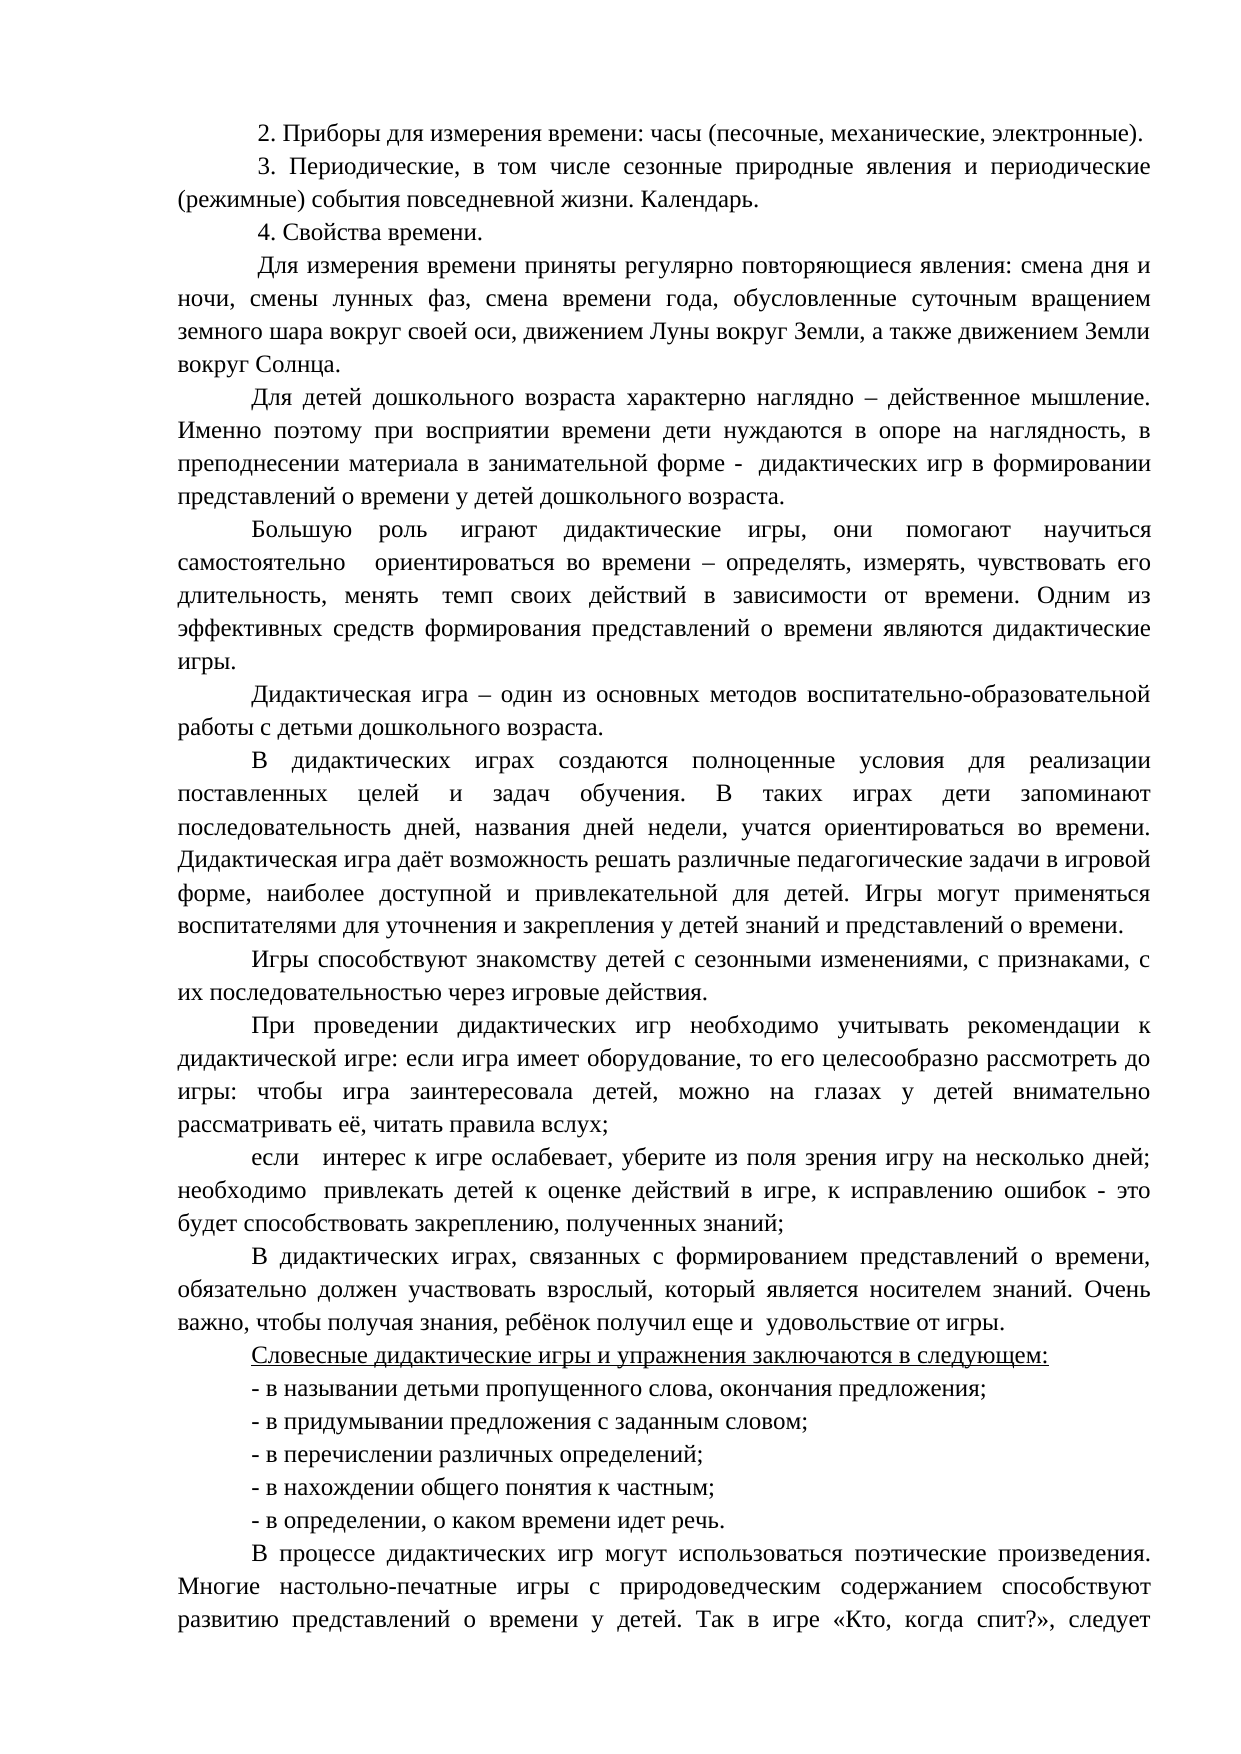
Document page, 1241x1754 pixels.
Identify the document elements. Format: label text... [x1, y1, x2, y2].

text Игры способствуют знакомству детей с сезонными изменениями, с признаками, с их последовательностью через игровые действия. [177, 944, 1152, 1005]
text 3. Периодические, в том числе сезонные природные явления и периодические (режимные) события повседневной жизни. Календарь. [177, 151, 1152, 213]
text - в перечислении различных определений; [177, 1439, 1152, 1468]
text если интерес к игре ослабевает, уберите из поля зрения игру на несколько дней; необходимо привлекать детей к оценке действий в игре, к исправлению ошибок - это будет способствовать закреплению, полученных знаний; [177, 1142, 1152, 1237]
text - в нахождении общего понятия к частным; [177, 1472, 1152, 1501]
text - в придумывании предложения с заданным словом; [177, 1406, 1152, 1435]
text 2. Приборы для измерения времени: часы (песочные, механические, электронные). [177, 118, 1152, 147]
text Словесные дидактические игры и упражнения заключаются в следующем: [177, 1340, 1152, 1369]
text - в определении, о каком времени идет речь. [177, 1505, 1152, 1534]
text Большую роль играют дидактические игры, они помогают научиться самостоятельно ориентироваться во времени – определять, измерять, чувствовать его длительность, менять темп своих действий в зависимости от времени. Одним из эффективных средств формирования представлений о времени являются дидактические игры. [177, 514, 1152, 675]
text - в назывании детьми пропущенного слова, окончания предложения; [177, 1373, 1152, 1402]
text 4. Свойства времени. [177, 217, 1152, 246]
text В дидактических играх создаются полноценные условия для реализации поставленных целей и задач обучения. В таких играх дети запоминают последовательность дней, названия дней недели, учатся ориентироваться во времени. Дидактическая игра даёт возможность решать различные педагогические задачи в игровой форме, наиболее доступной и привлекательной для детей. Игры могут применяться воспитателями для уточнения и закрепления у детей знаний и представлений о времени. [177, 746, 1152, 939]
text Дидактическая игра – один из основных методов воспитательно-образовательной работы с детьми дошкольного возраста. [177, 679, 1152, 741]
text Для измерения времени приняты регулярно повторяющиеся явления: смена дня и ночи, смены лунных фаз, смена времени года, обусловленные суточным вращением земного шара вокруг своей оси, движением Луны вокруг Земли, а также движением Земли вокруг Солнца. [177, 250, 1152, 378]
text При проведении дидактических игр необходимо учитывать рекомендации к дидактической игре: если игра имеет оборудование, то его целесообразно рассмотреть до игры: чтобы игра заинтересовала детей, можно на глазах у детей внимательно рассматривать её, читать правила вслух; [177, 1010, 1152, 1137]
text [177, 1538, 1152, 1633]
text В дидактических играх, связанных с формированием представлений о времени, обязательно должен участвовать взрослый, который является носителем знаний. Очень важно, чтобы получая знания, ребёнок получил еще и удовольствие от игры. [177, 1241, 1152, 1336]
text Для детей дошкольного возраста характерно наглядно – действенное мышление. Именно поэтому при восприятии времени дети нуждаются в опоре на наглядность, в преподнесении материала в занимательной форме - дидактических игр в формировании представлений о времени у детей дошкольного возраста. [177, 382, 1152, 510]
